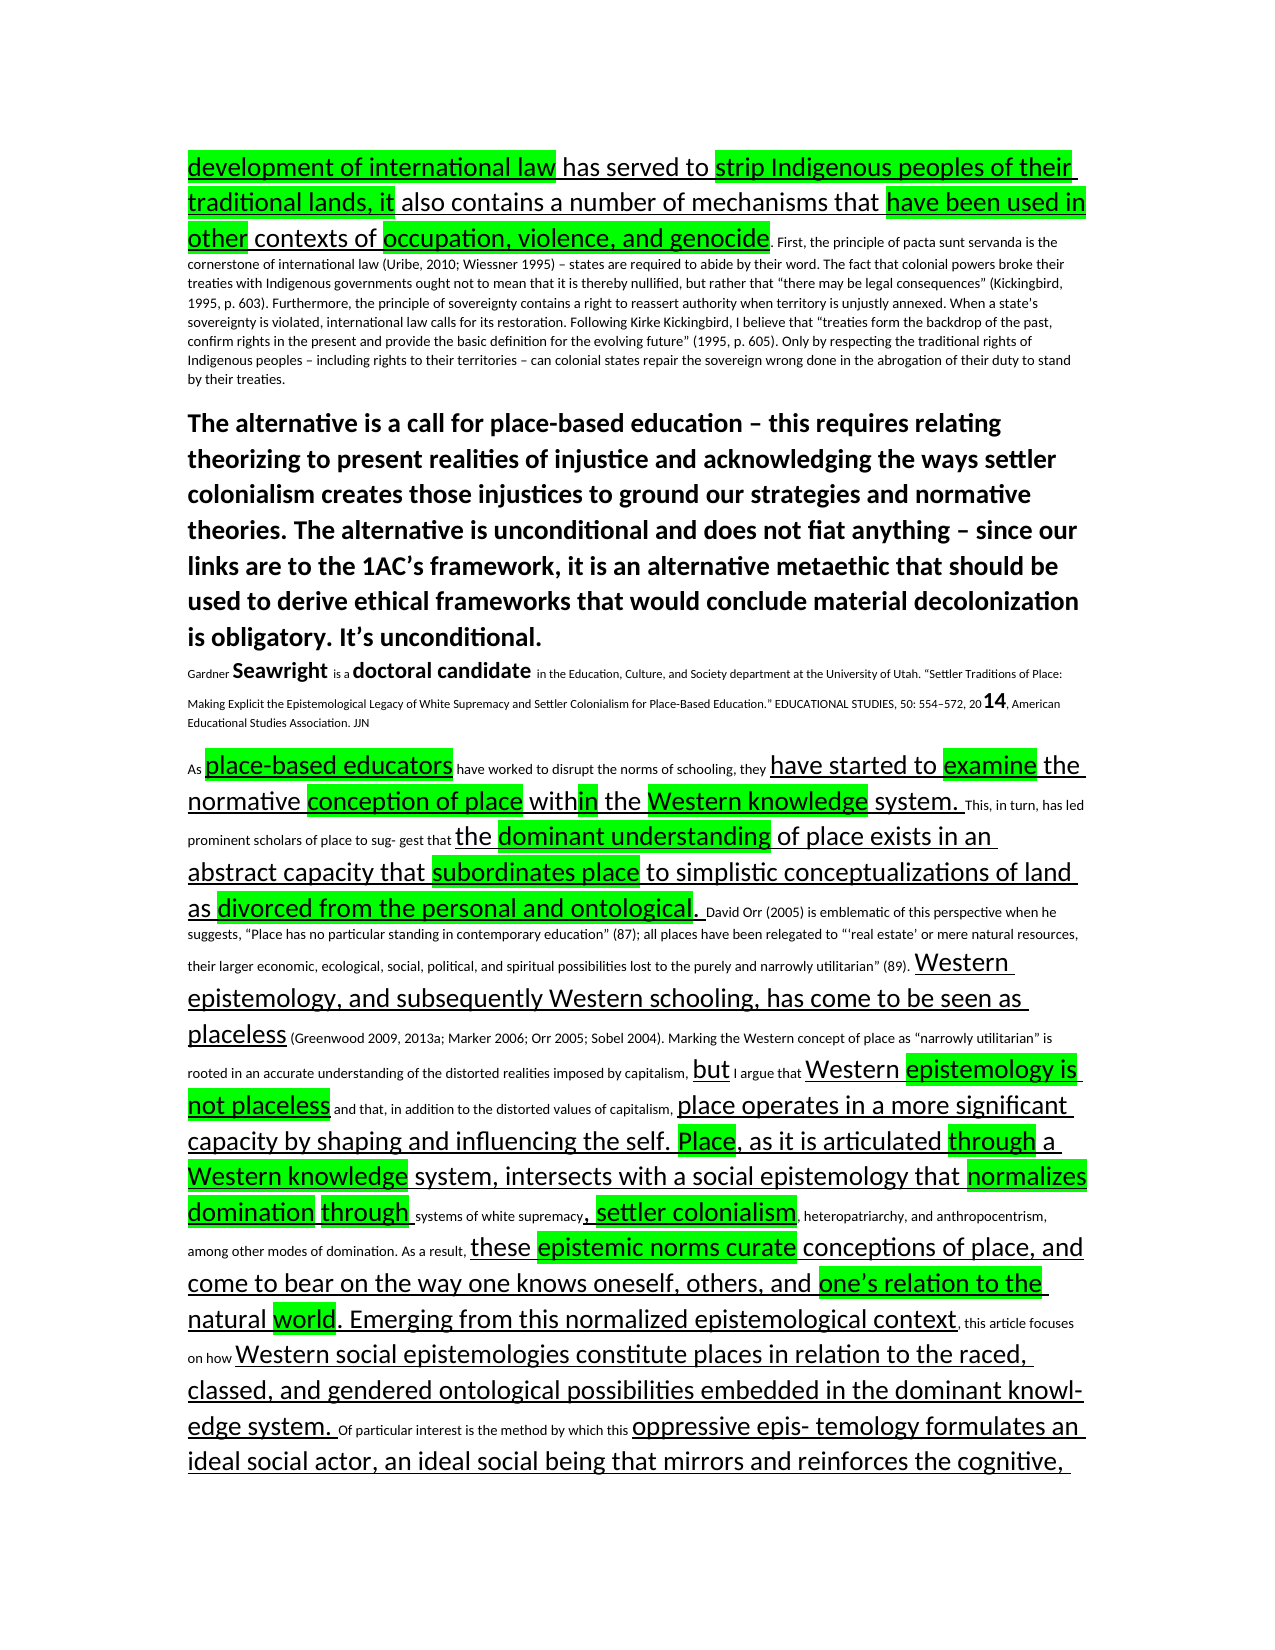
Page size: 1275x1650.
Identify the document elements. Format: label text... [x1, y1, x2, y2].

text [187, 1189, 1087, 1477]
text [187, 150, 1087, 388]
subtitle The alternative is a call for place-based education – this requires relating theorizing to present realities of injustice and acknowledging the ways settler colonialism creates those injustices to ground our strategies and normative theories. The alternative is unconditional and does not fiat anything – since our links are to the 1AC’s framework, it is an alternative metaethic that should be used to derive ethical frameworks that would conclude material decolonization is obligatory. It’s unconditional. [187, 406, 1087, 653]
text Gardner Seawright is a doctoral candidate in the Education, Culture, and Society department at the University of Utah. “Settler Traditions of Place: Making Explicit the Epistemological Legacy of White Supremacy and Settler Colonialism for Place-Based Education.” EDUCATIONAL STUDIES, 50: 554–572, 2014, American Educational Studies Association. JJN [187, 656, 1087, 731]
